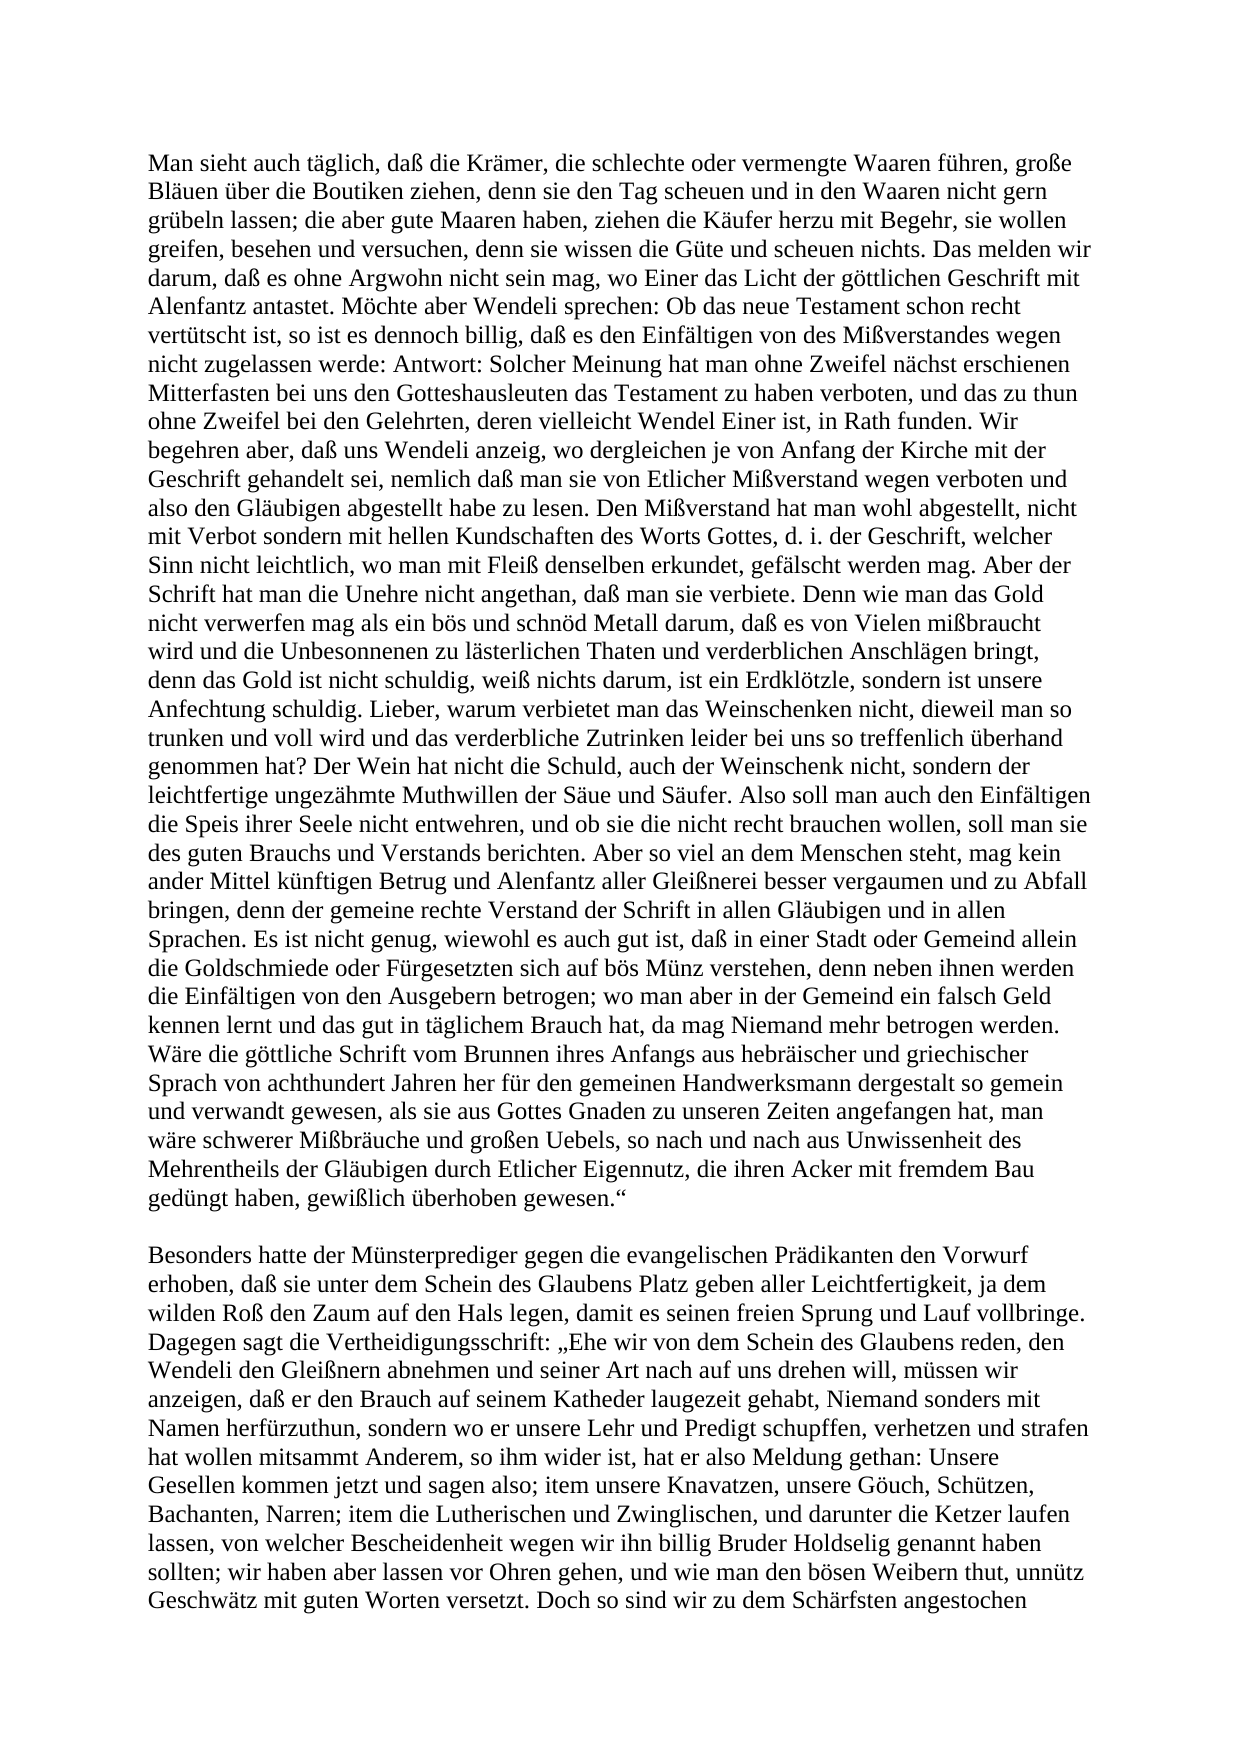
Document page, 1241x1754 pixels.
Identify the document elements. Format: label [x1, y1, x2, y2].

text [148, 1241, 1093, 1614]
text [148, 148, 1093, 1211]
